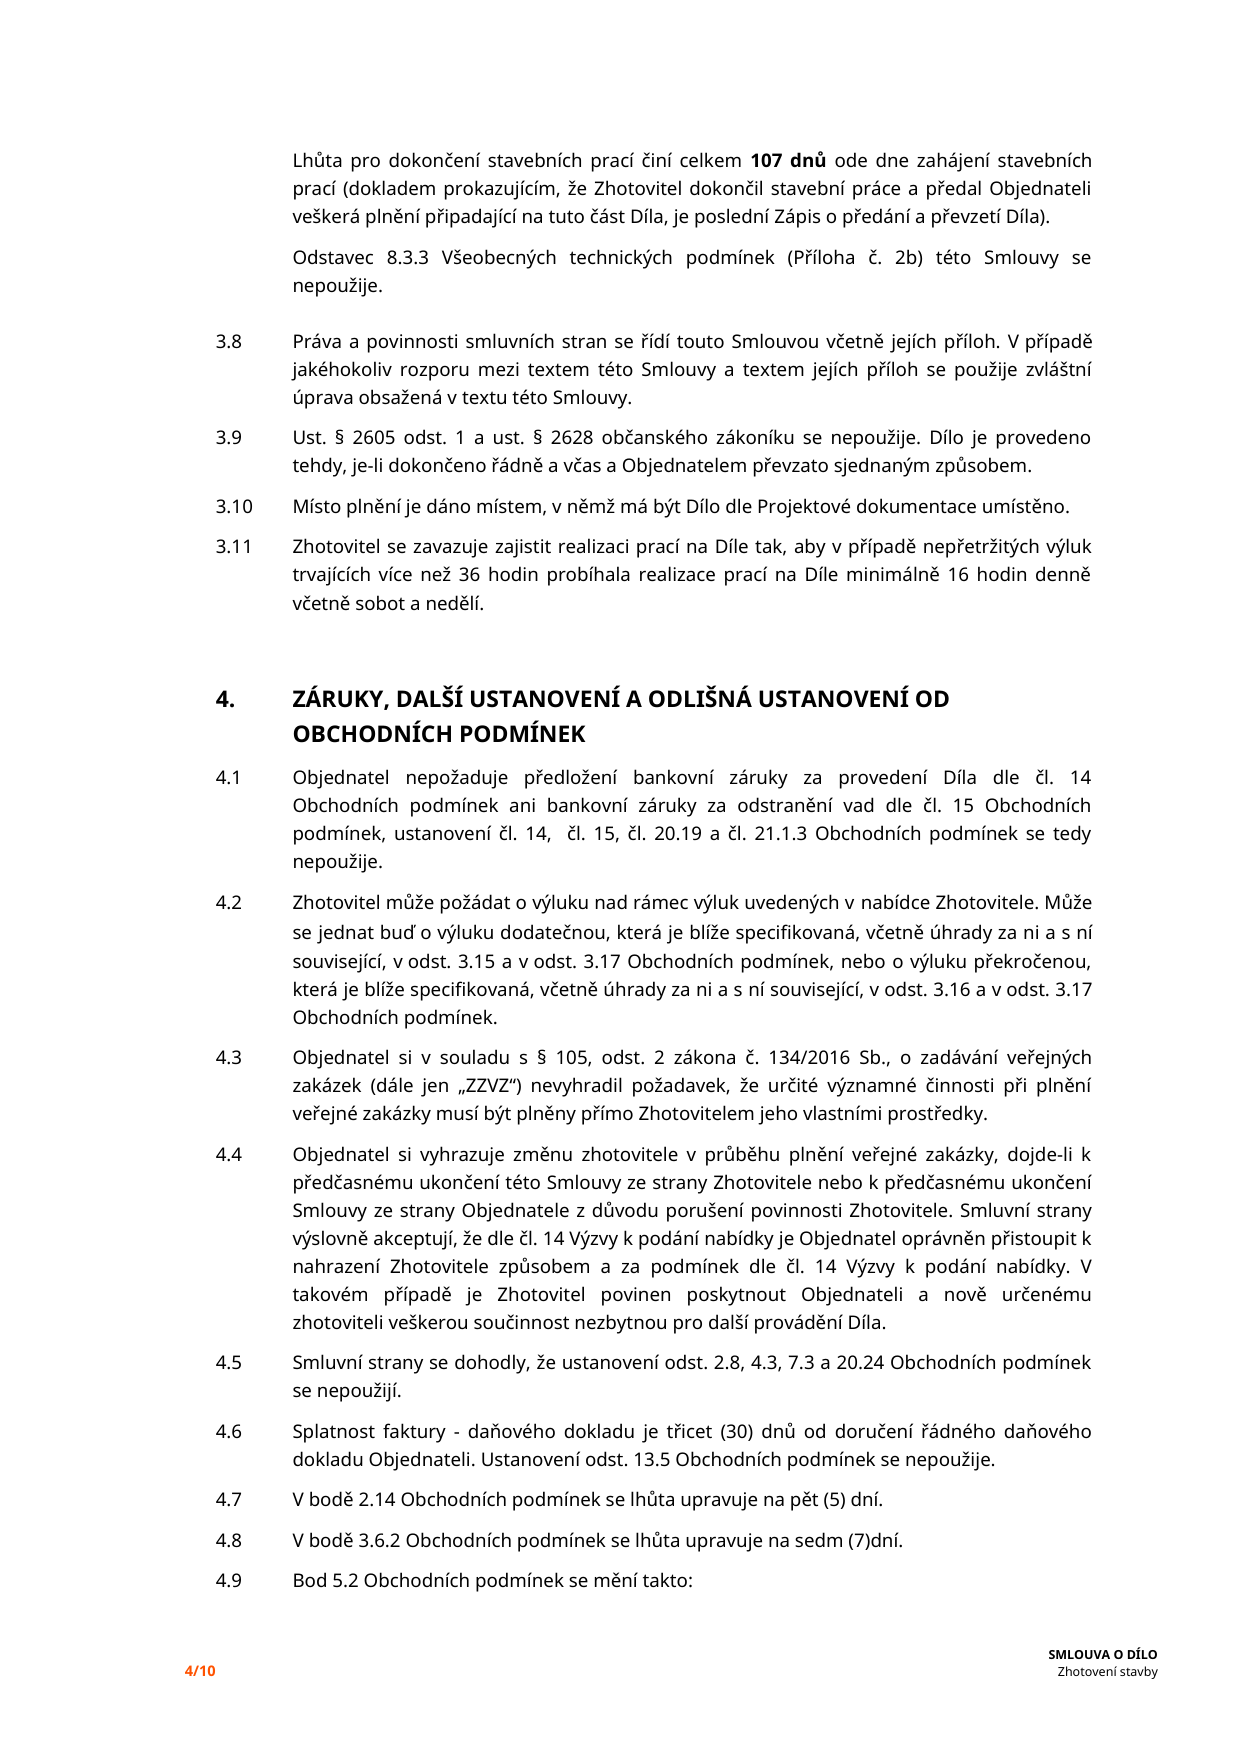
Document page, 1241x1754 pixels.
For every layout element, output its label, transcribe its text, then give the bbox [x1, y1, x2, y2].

text Zhotovitel se zavazuje zajistit realizaci prací na Díle tak, aby v případě nepřetržitých výluk trvajících více než 36 hodin probíhala realizace prací na Díle minimálně 16 hodin denně včetně sobot a nedělí. [216, 534, 1093, 615]
text Ust. § 2605 odst. 1 a ust. § 2628 občanského zákoníku se nepoužije. Dílo je provedeno tehdy, je-li dokončeno řádně a včas a Objednatelem převzato sjednaným způsobem. [216, 425, 1093, 478]
text Odstavec 8.3.3 Všeobecných technických podmínek (Příloha č. 2b) této Smlouvy se nepoužije. [292, 244, 1093, 298]
text Objednatel si v souladu s § 105, odst. 2 zákona č. 134/2016 Sb., o zadávání veřejných zakázek (dále jen „ZZVZ“) nevyhradil požadavek, že určité významné činnosti při plnění veřejné zakázky musí být plněny přímo Zhotovitelem jeho vlastními prostředky. [216, 1044, 1093, 1126]
text Splatnost faktury - daňového dokladu je třicet (30) dnů od doručení řádného daňového dokladu Objednateli. Ustanovení odst. 13.5 Obchodních podmínek se nepoužije. [216, 1418, 1093, 1472]
text Lhůta pro dokončení stavebních prací činí celkem 107 dnů ode dne zahájení stavebních prací (dokladem prokazujícím, že Zhotovitel dokončil stavební práce a předal Objednateli veškerá plnění připadající na tuto část Díla, je poslední Zápis o předání a převzetí Díla). [292, 147, 1093, 229]
text V bodě 3.6.2 Obchodních podmínek se lhůta upravuje na sedm (7)dní. [216, 1527, 1093, 1553]
text V bodě 2.14 Obchodních podmínek se lhůta upravuje na pět (5) dní. [216, 1487, 1093, 1512]
text Zhotovitel může požádat o výluku nad rámec výluk uvedených v nabídce Zhotovitele. Může se jednat buď o výluku dodatečnou, která je blíže specifikovaná, včetně úhrady za ni a s ní související, v odst. 3.15 a v odst. 3.17 Obchodních podmínek, nebo o výluku překročenou, která je blíže specifikovaná, včetně úhrady za ni a s ní související, v odst. 3.16 a v odst. 3.17 Obchodních podmínek. [216, 889, 1093, 1029]
text Objednatel nepožaduje předložení bankovní záruky za provedení Díla dle čl. 14 Obchodních podmínek ani bankovní záruky za odstranění vad dle čl. 15 Obchodních podmínek, ustanovení čl. 14, čl. 15, čl. 20.19 a čl. 21.1.3 Obchodních podmínek se tedy nepoužije. [216, 764, 1093, 874]
text Bod 5.2 Obchodních podmínek se mění takto: [216, 1568, 1093, 1593]
text Objednatel si vyhrazuje změnu zhotovitele v průběhu plnění veřejné zakázky, dojde-li k předčasnému ukončení této Smlouvy ze strany Zhotovitele nebo k předčasnému ukončení Smlouvy ze strany Objednatele z důvodu porušení povinnosti Zhotovitele. Smluvní strany výslovně akceptují, že dle čl. 14 Výzvy k podání nabídky je Objednatel oprávněn přistoupit k nahrazení Zhotovitele způsobem a za podmínek dle čl. 14 Výzvy k podání nabídky. V takovém případě je Zhotovitel povinen poskytnout Objednateli a nově určenému zhotoviteli veškerou součinnost nezbytnou pro další provádění Díla. [216, 1141, 1093, 1335]
text Práva a povinnosti smluvních stran se řídí touto Smlouvou včetně jejích příloh. V případě jakéhokoliv rozporu mezi textem této Smlouvy a textem jejích příloh se použije zvláštní úprava obsažená v textu této Smlouvy. [216, 328, 1093, 410]
text Místo plnění je dáno místem, v němž má být Dílo dle Projektové dokumentace umístěno. [216, 493, 1093, 519]
text Smluvní strany se dohodly, že ustanovení odst. 2.8, 4.3, 7.3 a 20.24 Obchodních podmínek se nepoužijí. [216, 1350, 1093, 1403]
text ZÁRUKY, DALŠÍ USTANOVENÍ A ODLIŠNÁ USTANOVENÍ OD OBCHODNÍCH PODMÍNEK [216, 683, 1093, 749]
